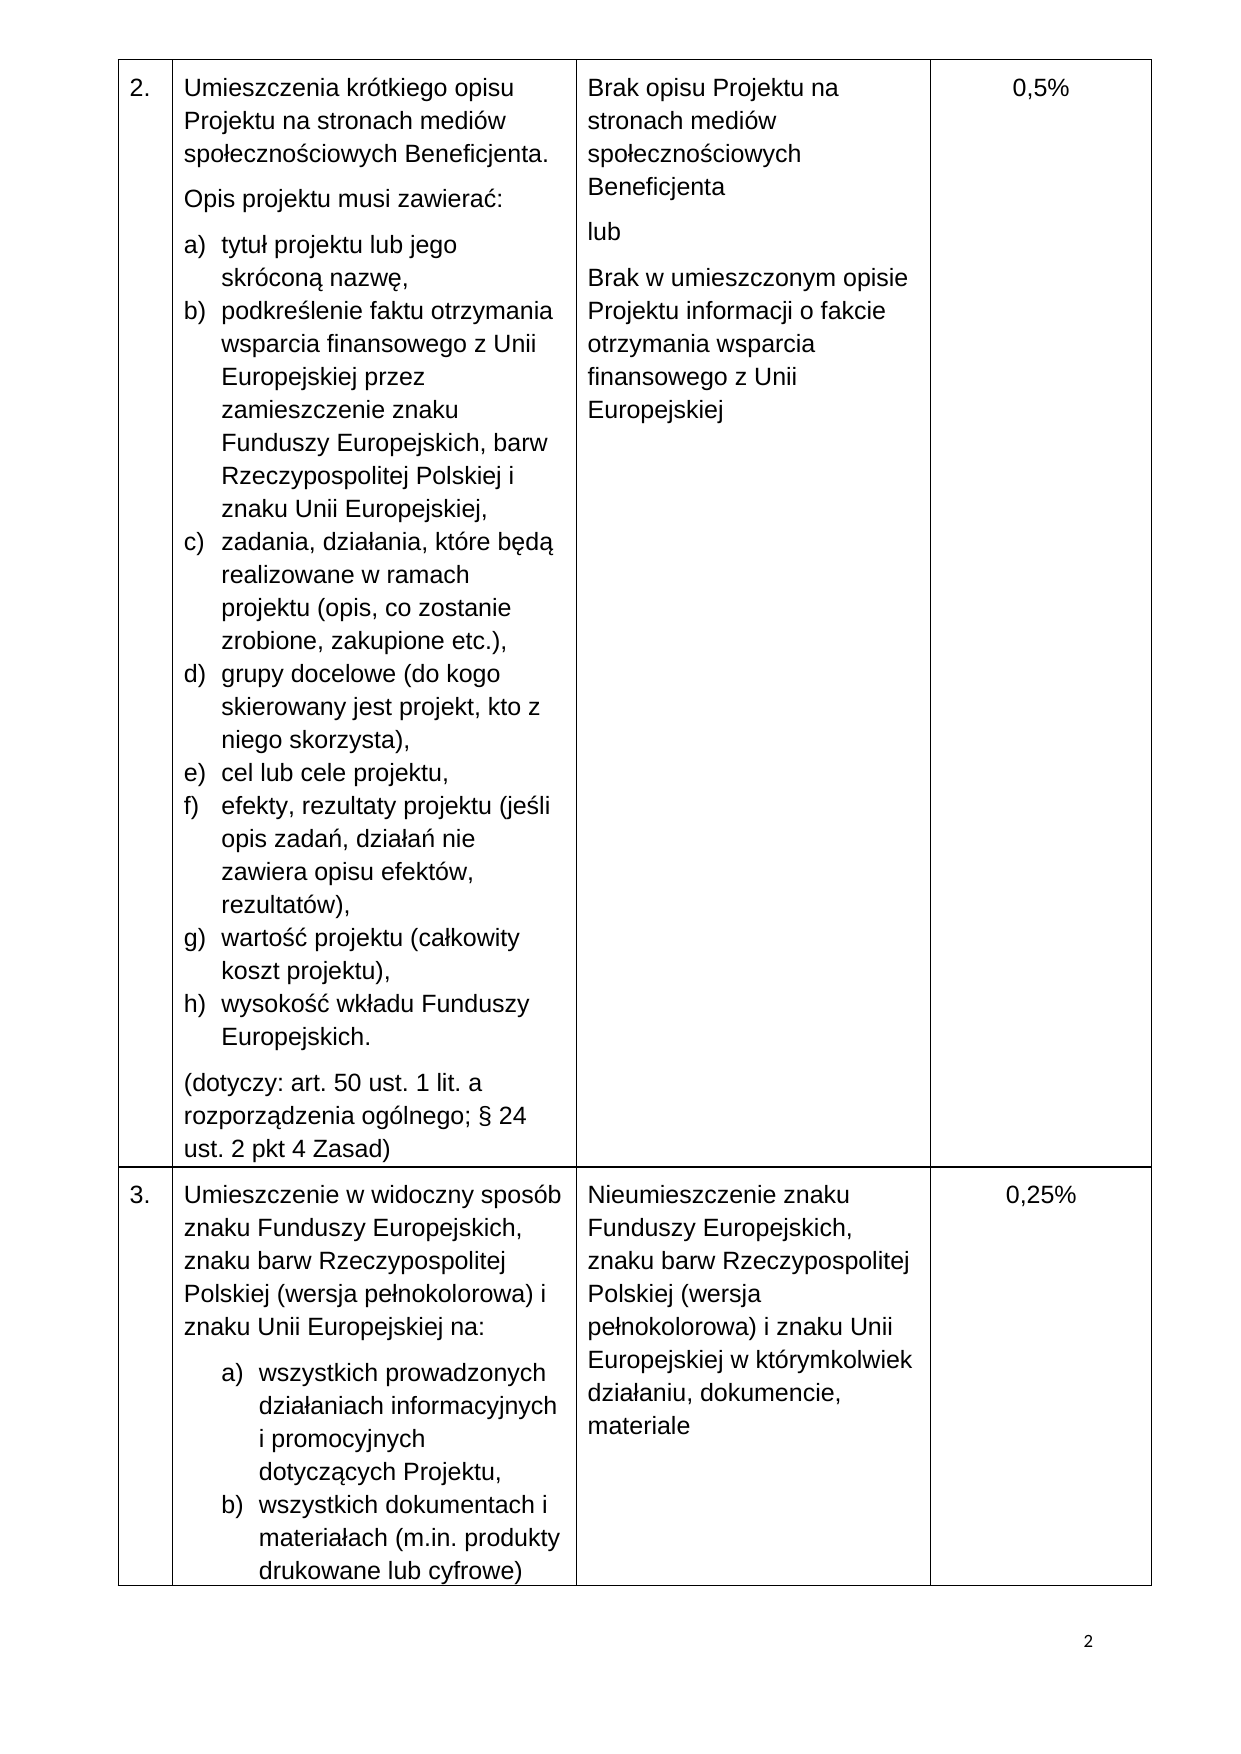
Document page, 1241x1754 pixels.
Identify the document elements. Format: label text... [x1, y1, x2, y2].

table_cell 2. [119, 60, 172, 1166]
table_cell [577, 1168, 930, 1584]
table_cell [173, 1168, 576, 1584]
table_cell 0,25% [931, 1168, 1151, 1584]
table_cell 3. [119, 1168, 172, 1584]
table_cell 0,5% [931, 60, 1151, 1166]
table_cell Brak opisu Projektu na stronach mediów społecznościowych Beneficjenta lub Brak w umieszczonym opisie Projektu informacji o fakcie otrzymania wsparcia finansowego z Unii Europejskiej [577, 60, 930, 1166]
table_cell Umieszczenia krótkiego opisu Projektu na stronach mediów społecznościowych Beneficjenta. Opis projektu musi zawierać: tytuł projektu lub jego skróconą nazwę, podkreślenie faktu otrzymania wsparcia finansowego z Unii Europejskiej przez zamieszczenie znaku Funduszy Europejskich, barw Rzeczypospolitej Polskiej i znaku Unii Europejskiej, zadania, działania, które będą realizowane w ramach projektu (opis, co zostanie zrobione, zakupione etc.), grupy docelowe (do kogo skierowany jest projekt, kto z niego skorzysta), cel lub cele projektu, efekty, rezultaty projektu (jeśli opis zadań, działań nie zawiera opisu efektów, rezultatów), wartość projektu (całkowity koszt projektu), wysokość wkładu Funduszy Europejskich. (dotyczy: art. 50 ust. 1 lit. a rozporządzenia ogólnego; § 24 ust. 2 pkt 4 Zasad) [173, 60, 576, 1166]
